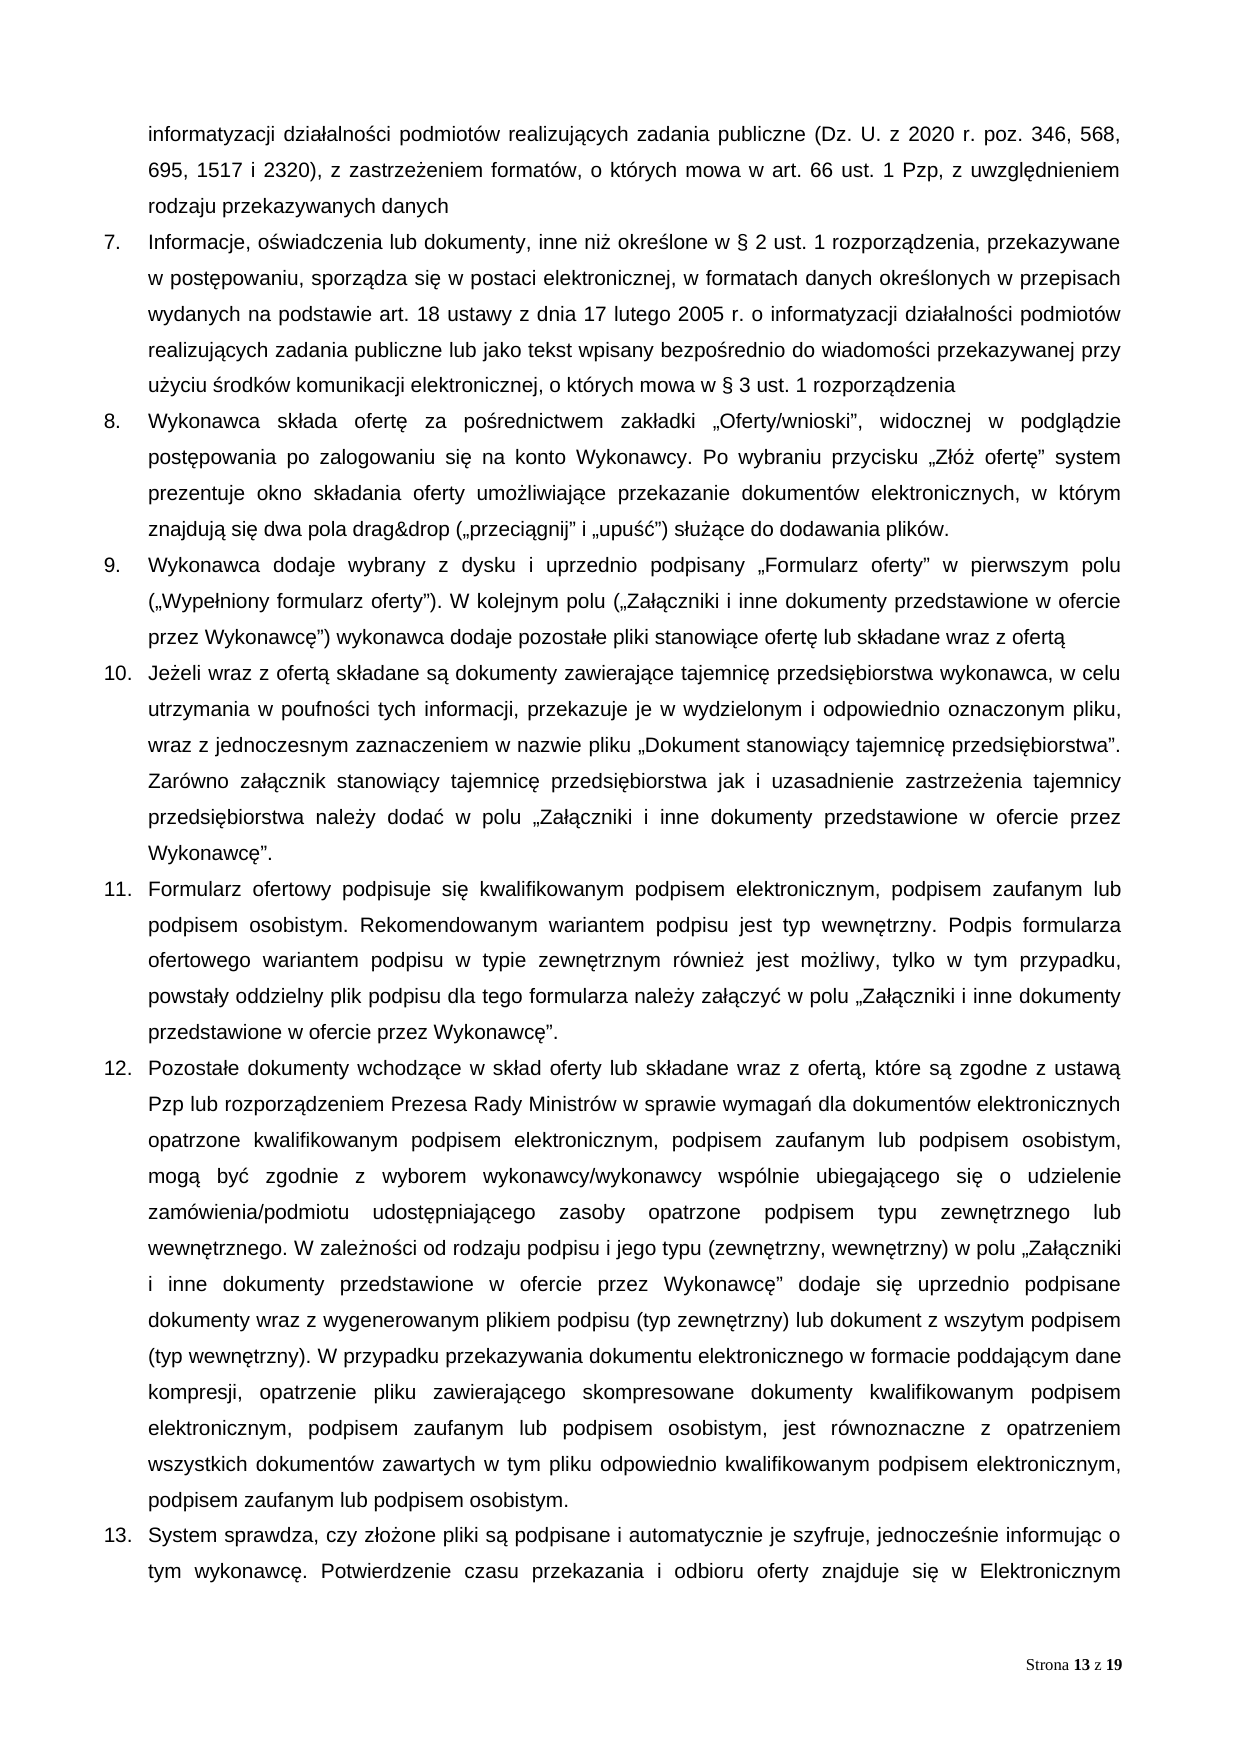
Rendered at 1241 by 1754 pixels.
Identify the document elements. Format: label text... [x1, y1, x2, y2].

list Wykonawca składa ofertę za pośrednictwem zakładki „Oferty/wnioski”, widocznej w podglądzie postępowania po zalogowaniu się na konto Wykonawcy. Po wybraniu przycisku „Złóż ofertę” system prezentuje okno składania oferty umożliwiające przekazanie dokumentów elektronicznych, w którym znajdują się dwa pola drag&drop („przeciągnij” i „upuść”) służące do dodawania plików. [103, 409, 1122, 541]
list Pozostałe dokumenty wchodzące w skład oferty lub składane wraz z ofertą, które są zgodne z ustawą Pzp lub rozporządzeniem Prezesa Rady Ministrów w sprawie wymagań dla dokumentów elektronicznych opatrzone kwalifikowanym podpisem elektronicznym, podpisem zaufanym lub podpisem osobistym, mogą być zgodnie z wyborem wykonawcy/wykonawcy wspólnie ubiegającego się o udzielenie zamówienia/podmiotu udostępniającego zasoby opatrzone podpisem typu zewnętrznego lub wewnętrznego. W zależności od rodzaju podpisu i jego typu (zewnętrzny, wewnętrzny) w polu „Załączniki i inne dokumenty przedstawione w ofercie przez Wykonawcę” dodaje się uprzednio podpisane dokumenty wraz z wygenerowanym plikiem podpisu (typ zewnętrzny) lub dokument z wszytym podpisem (typ wewnętrzny). W przypadku przekazywania dokumentu elektronicznego w formacie poddającym dane kompresji, opatrzenie pliku zawierającego skompresowane dokumenty kwalifikowanym podpisem elektronicznym, podpisem zaufanym lub podpisem osobistym, jest równoznaczne z opatrzeniem wszystkich dokumentów zawartych w tym pliku odpowiednio kwalifikowanym podpisem elektronicznym, podpisem zaufanym lub podpisem osobistym. [103, 1056, 1122, 1511]
list Wykonawca dodaje wybrany z dysku i uprzednio podpisany „Formularz oferty” w pierwszym polu („Wypełniony formularz oferty”). W kolejnym polu („Załączniki i inne dokumenty przedstawione w ofercie przez Wykonawcę”) wykonawca dodaje pozostałe pliki stanowiące ofertę lub składane wraz z ofertą [103, 553, 1122, 649]
list Formularz ofertowy podpisuje się kwalifikowanym podpisem elektronicznym, podpisem zaufanym lub podpisem osobistym. Rekomendowanym wariantem podpisu jest typ wewnętrzny. Podpis formularza ofertowego wariantem podpisu w typie zewnętrznym również jest możliwy, tylko w tym przypadku, powstały oddzielny plik podpisu dla tego formularza należy załączyć w polu „Załączniki i inne dokumenty przedstawione w ofercie przez Wykonawcę”. [103, 876, 1122, 1044]
list Jeżeli wraz z ofertą składane są dokumenty zawierające tajemnicę przedsiębiorstwa wykonawca, w celu utrzymania w poufności tych informacji, przekazuje je w wydzielonym i odpowiednio oznaczonym pliku, wraz z jednoczesnym zaznaczeniem w nazwie pliku „Dokument stanowiący tajemnicę przedsiębiorstwa”. Zarówno załącznik stanowiący tajemnicę przedsiębiorstwa jak i uzasadnienie zastrzeżenia tajemnicy przedsiębiorstwa należy dodać w polu „Załączniki i inne dokumenty przedstawione w ofercie przez Wykonawcę”. [103, 661, 1122, 864]
list Informacje, oświadczenia lub dokumenty, inne niż określone w § 2 ust. 1 rozporządzenia, przekazywane w postępowaniu, sporządza się w postaci elektronicznej, w formatach danych określonych w przepisach wydanych na podstawie art. 18 ustawy z dnia 17 lutego 2005 r. o informatyzacji działalności podmiotów realizujących zadania publiczne lub jako tekst wpisany bezpośrednio do wiadomości przekazywanej przy użyciu środków komunikacji elektronicznej, o których mowa w § 3 ust. 1 rozporządzenia [103, 229, 1122, 397]
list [103, 1523, 1122, 1583]
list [103, 122, 1122, 218]
